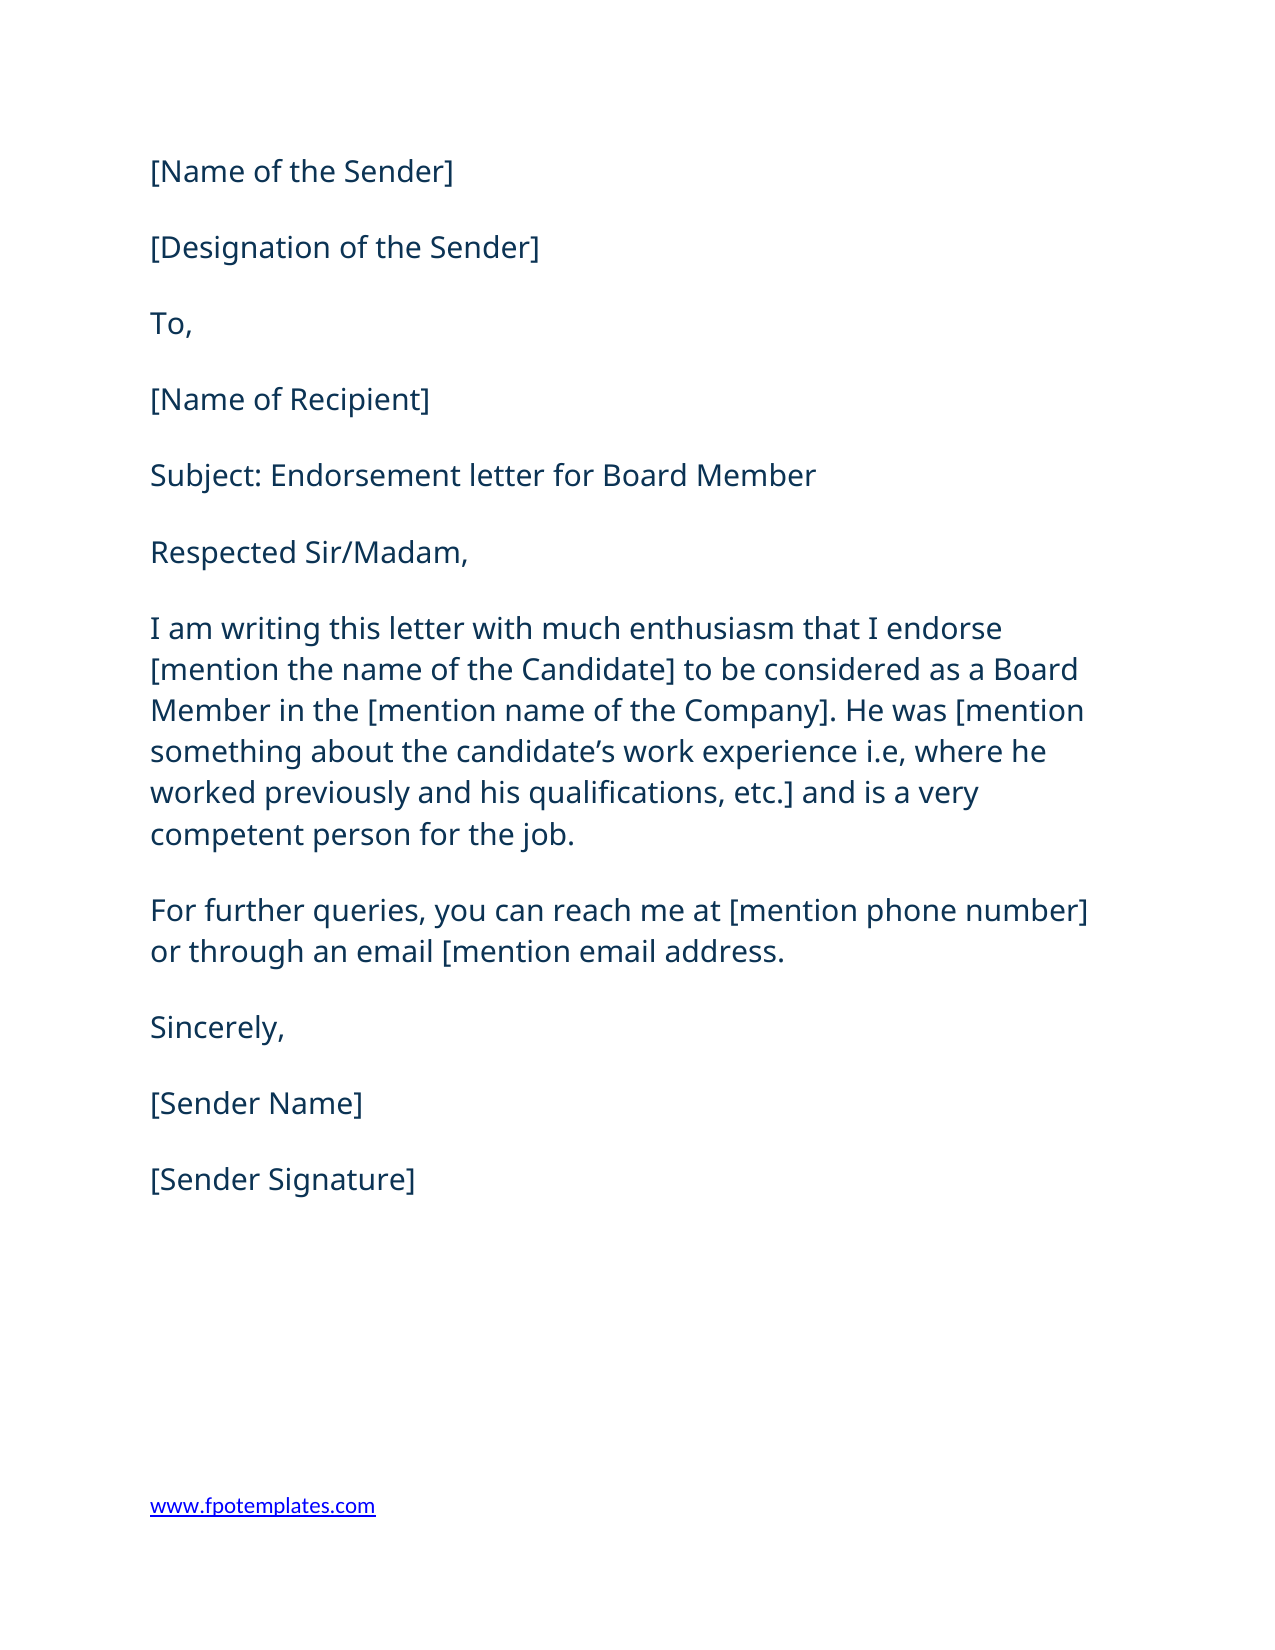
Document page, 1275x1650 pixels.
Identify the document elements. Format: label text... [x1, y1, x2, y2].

text Subject: Endorsement letter for Board Member [150, 454, 1125, 496]
text [Sender Signature] [150, 1158, 1125, 1199]
text I am writing this letter with much enthusiasm that I endorse [mention the name of the Candidate] to be considered as a Board Member in the [mention name of the Company]. He was [mention something about the candidate’s work experience i.e, where he worked previously and his qualifications, etc.] and is a very competent person for the job. [150, 607, 1125, 854]
text For further queries, you can reach me at [mention phone number] or through an email [mention email address. [150, 889, 1125, 971]
text [Name of the Sender] [150, 150, 1125, 191]
text Respected Sir/Madam, [150, 531, 1125, 572]
text [Sender Name] [150, 1082, 1125, 1123]
text [Designation of the Sender] [150, 226, 1125, 267]
text To, [150, 302, 1125, 343]
text Sincerely, [150, 1006, 1125, 1047]
text [Name of Recipient] [150, 378, 1125, 419]
